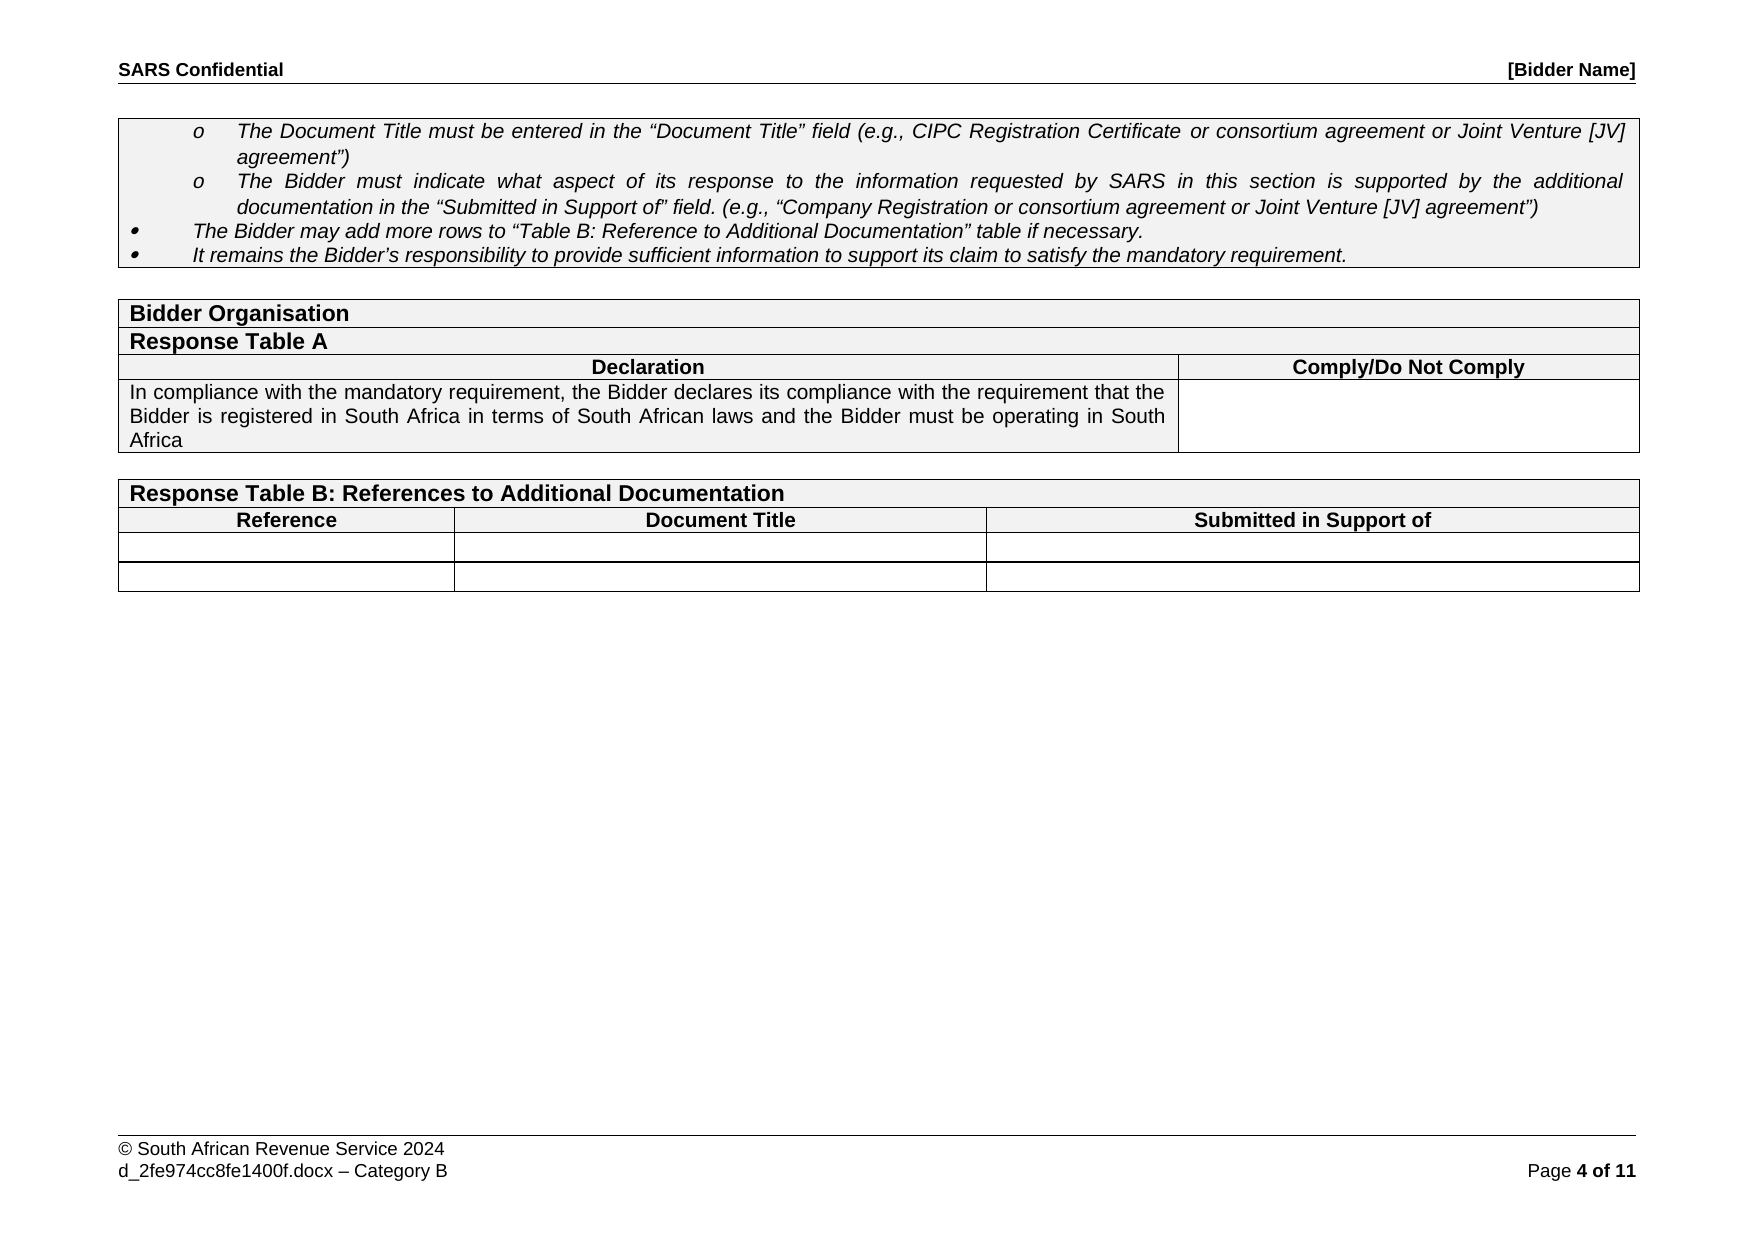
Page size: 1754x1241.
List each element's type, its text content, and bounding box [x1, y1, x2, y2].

table_cell In compliance with the mandatory requirement, the Bidder declares its compliance with the requirement that the Bidder is registered in South Africa in terms of South African laws and the Bidder must be operating in South Africa [119, 380, 1178, 452]
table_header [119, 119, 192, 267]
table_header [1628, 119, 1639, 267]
table_cell [1179, 380, 1639, 452]
table_cell Document Title [455, 508, 986, 532]
table_cell [987, 533, 1639, 561]
table_cell [119, 533, 454, 561]
table_header Response Table B: References to Additional Documentation [119, 480, 1639, 507]
table_cell Comply/Do Not Comply [1179, 355, 1639, 379]
table_cell Submitted in Support of [987, 508, 1639, 532]
table_cell [455, 533, 986, 561]
table_cell [455, 563, 986, 591]
table_cell Declaration [119, 355, 1178, 379]
table_cell [119, 563, 454, 591]
table_cell Response Table A [119, 328, 1639, 354]
table_cell Reference [119, 508, 454, 532]
table_cell [987, 563, 1639, 591]
table_header Bidder Organisation [119, 300, 1639, 327]
